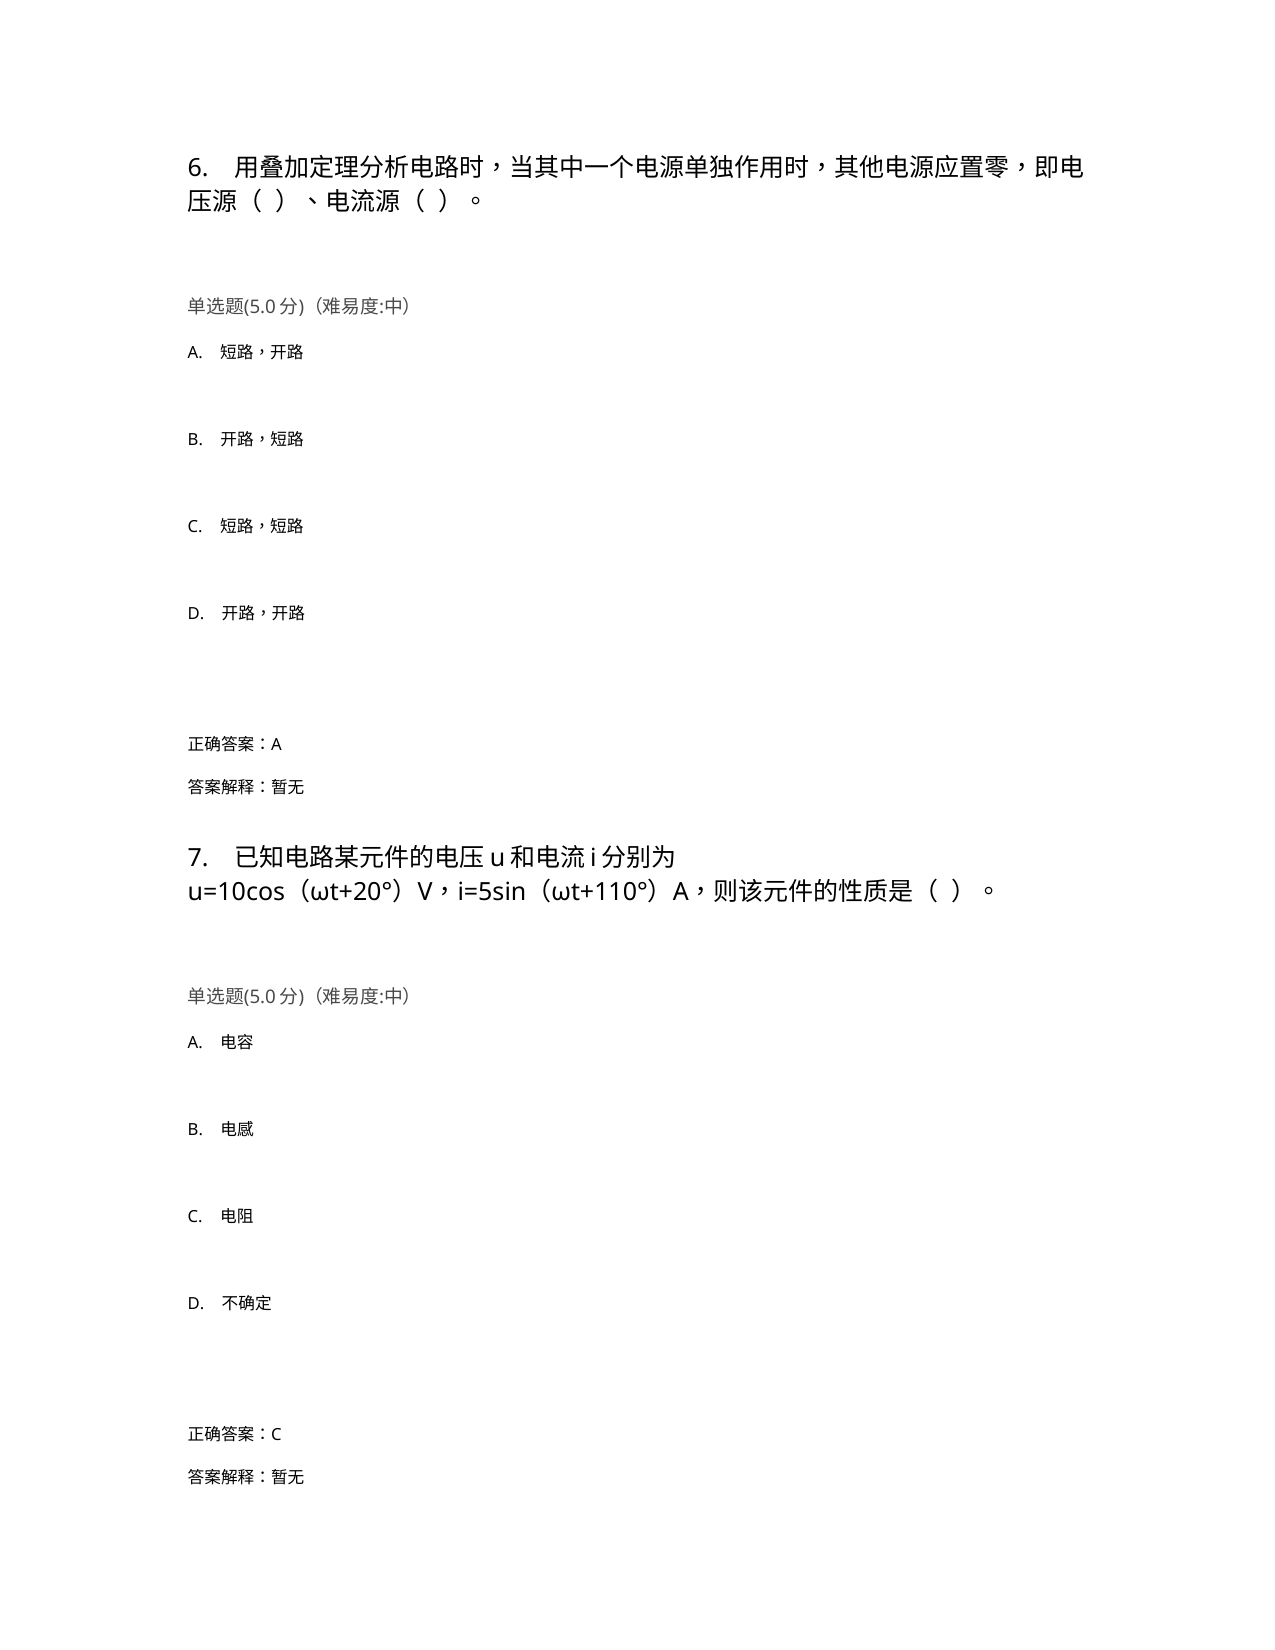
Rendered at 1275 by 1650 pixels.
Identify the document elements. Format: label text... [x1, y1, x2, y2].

text 单选题(5.0分)（难易度:中） [187, 294, 1087, 319]
text A. 短路，开路 [187, 340, 1087, 363]
text B. 电感 [187, 1117, 1087, 1140]
text 正确答案：A [187, 732, 1087, 755]
text 6. 用叠加定理分析电路时，当其中一个电源单独作用时，其他电源应置零，即电压源（ ）、电流源（ ）。 [187, 150, 1087, 218]
text B. 开路，短路 [187, 427, 1087, 450]
text 答案解释：暂无 [187, 1466, 1087, 1488]
text D. 开路，开路 [187, 601, 1087, 624]
text A. 电容 [187, 1030, 1087, 1053]
text 答案解释：暂无 [187, 776, 1087, 798]
text C. 短路，短路 [187, 514, 1087, 537]
text 正确答案：C [187, 1422, 1087, 1445]
text D. 不确定 [187, 1291, 1087, 1314]
text C. 电阻 [187, 1204, 1087, 1227]
text 7. 已知电路某元件的电压u和电流i分别为u=10cos（ωt+20°）V，i=5sin（ωt+110°）A，则该元件的性质是（ ）。 [187, 840, 1087, 908]
text 单选题(5.0分)（难易度:中） [187, 984, 1087, 1009]
